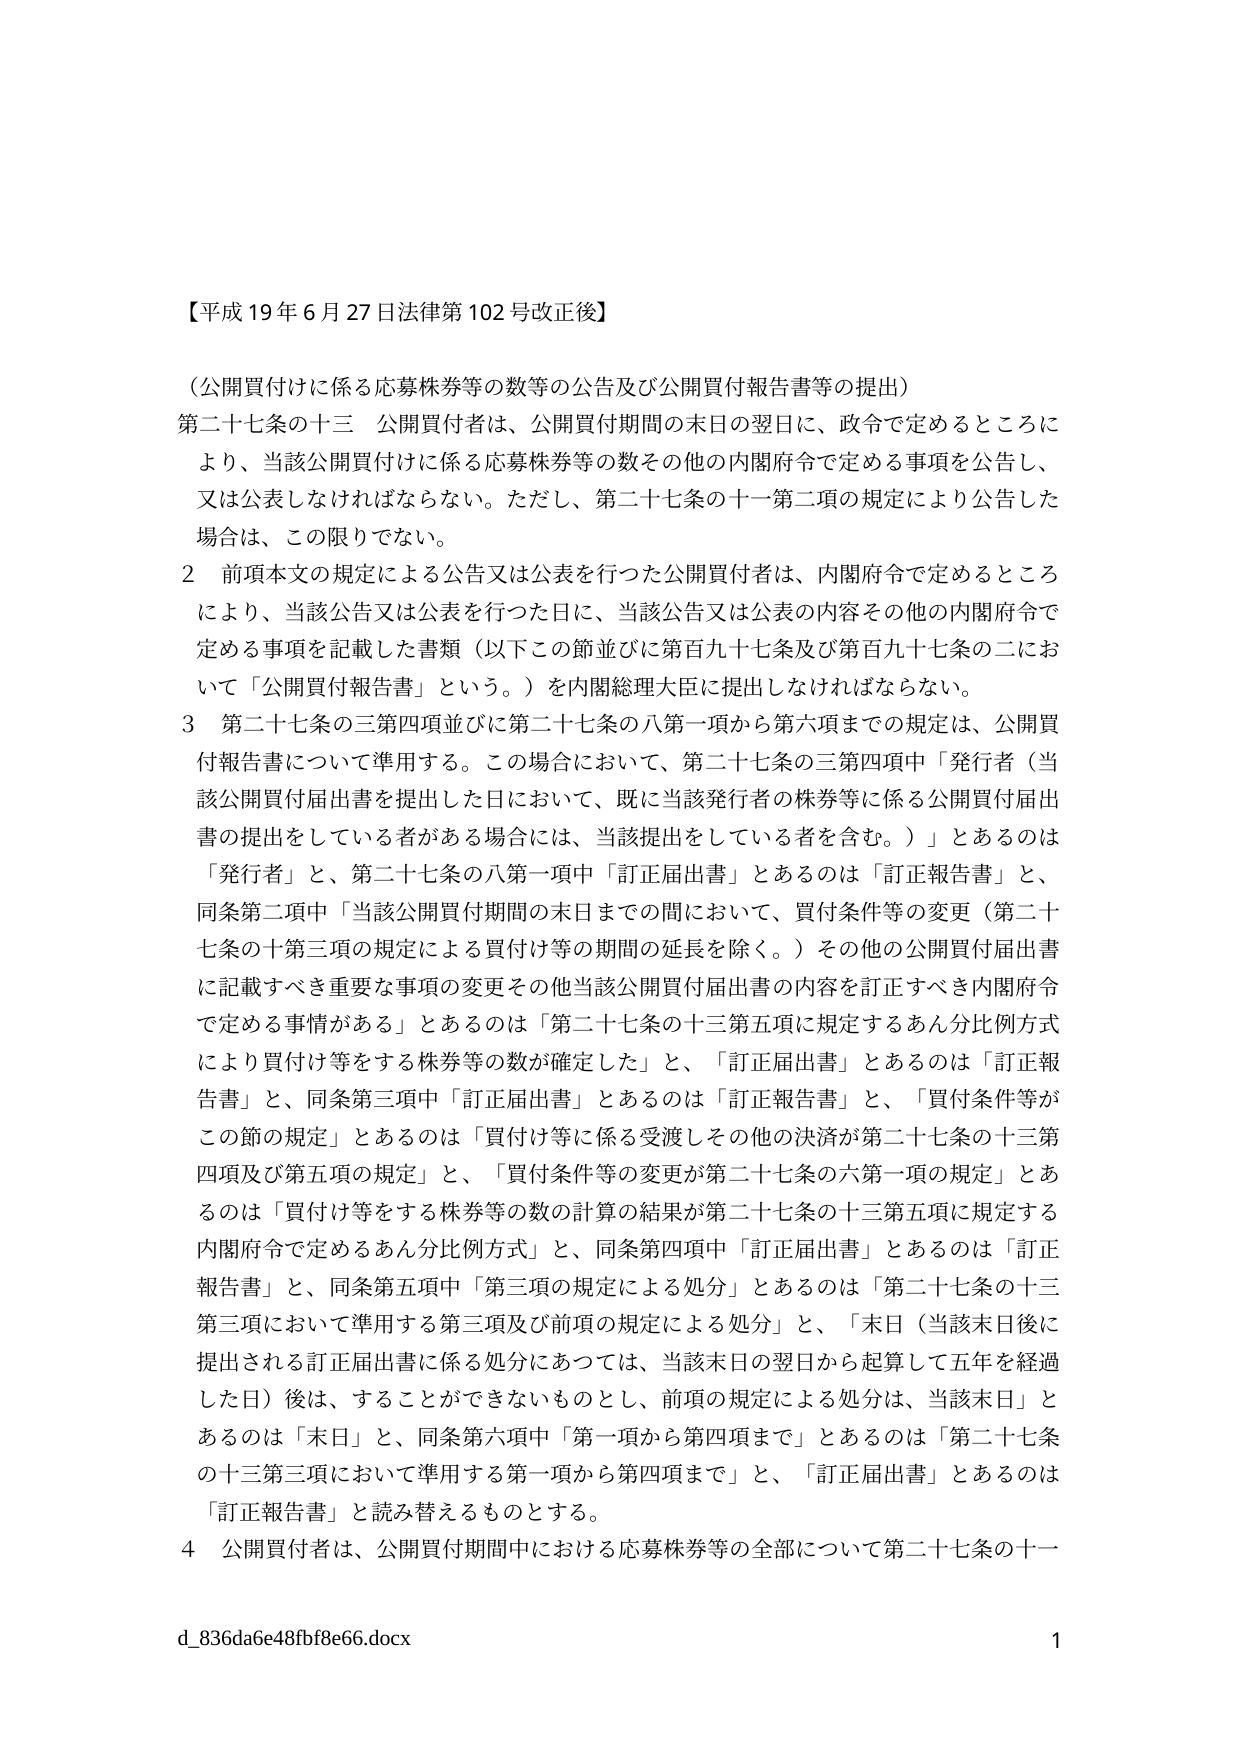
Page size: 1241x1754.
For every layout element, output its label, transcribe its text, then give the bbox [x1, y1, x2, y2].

text ２ 前項本文の規定による公告又は公表を行つた公開買付者は、内閣府令で定めるところにより、当該公告又は公表を行つた日に、当該公告又は公表の内容その他の内閣府令で定める事項を記載した書類（以下この節並びに第百九十七条及び第百九十七条の二において「公開買付報告書」という。）を内閣総理大臣に提出しなければならない。 [177, 554, 1063, 704]
text ３ 第二十七条の三第四項並びに第二十七条の八第一項から第六項までの規定は、公開買付報告書について準用する。この場合において、第二十七条の三第四項中「発行者（当該公開買付届出書を提出した日において、既に当該発行者の株券等に係る公開買付届出書の提出をしている者がある場合には、当該提出をしている者を含む。）」とあるのは「発行者」と、第二十七条の八第一項中「訂正届出書」とあるのは「訂正報告書」と、同条第二項中「当該公開買付期間の末日までの間において、買付条件等の変更（第二十七条の十第三項の規定による買付け等の期間の延長を除く。）その他の公開買付届出書に記載すべき重要な事項の変更その他当該公開買付届出書の内容を訂正すべき内閣府令で定める事情がある」とあるのは「第二十七条の十三第五項に規定するあん分比例方式により買付け等をする株券等の数が確定した」と、「訂正届出書」とあるのは「訂正報告書」と、同条第三項中「訂正届出書」とあるのは「訂正報告書」と、「買付条件等がこの節の規定」とあるのは「買付け等に係る受渡しその他の決済が第二十七条の十三第四項及び第五項の規定」と、「買付条件等の変更が第二十七条の六第一項の規定」とあるのは「買付け等をする株券等の数の計算の結果が第二十七条の十三第五項に規定する内閣府令で定めるあん分比例方式」と、同条第四項中「訂正届出書」とあるのは「訂正報告書」と、同条第五項中「第三項の規定による処分」とあるのは「第二十七条の十三第三項において準用する第三項及び前項の規定による処分」と、「末日（当該末日後に提出される訂正届出書に係る処分にあつては、当該末日の翌日から起算して五年を経過した日）後は、することができないものとし、前項の規定による処分は、当該末日」とあるのは「末日」と、同条第六項中「第一項から第四項まで」とあるのは「第二十七条の十三第三項において準用する第一項から第四項まで」と、「訂正届出書」とあるのは「訂正報告書」と読み替えるものとする。 [177, 704, 1063, 1529]
text （公開買付けに係る応募株券等の数等の公告及び公開買付報告書等の提出） [177, 367, 1063, 404]
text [177, 1529, 1063, 1567]
text 第二十七条の十三 公開買付者は、公開買付期間の末日の翌日に、政令で定めるところにより、当該公開買付けに係る応募株券等の数その他の内閣府令で定める事項を公告し、又は公表しなければならない。ただし、第二十七条の十一第二項の規定により公告した場合は、この限りでない。 [177, 404, 1063, 554]
text 【平成19年6月27日法律第102号改正後】 [177, 292, 1063, 329]
